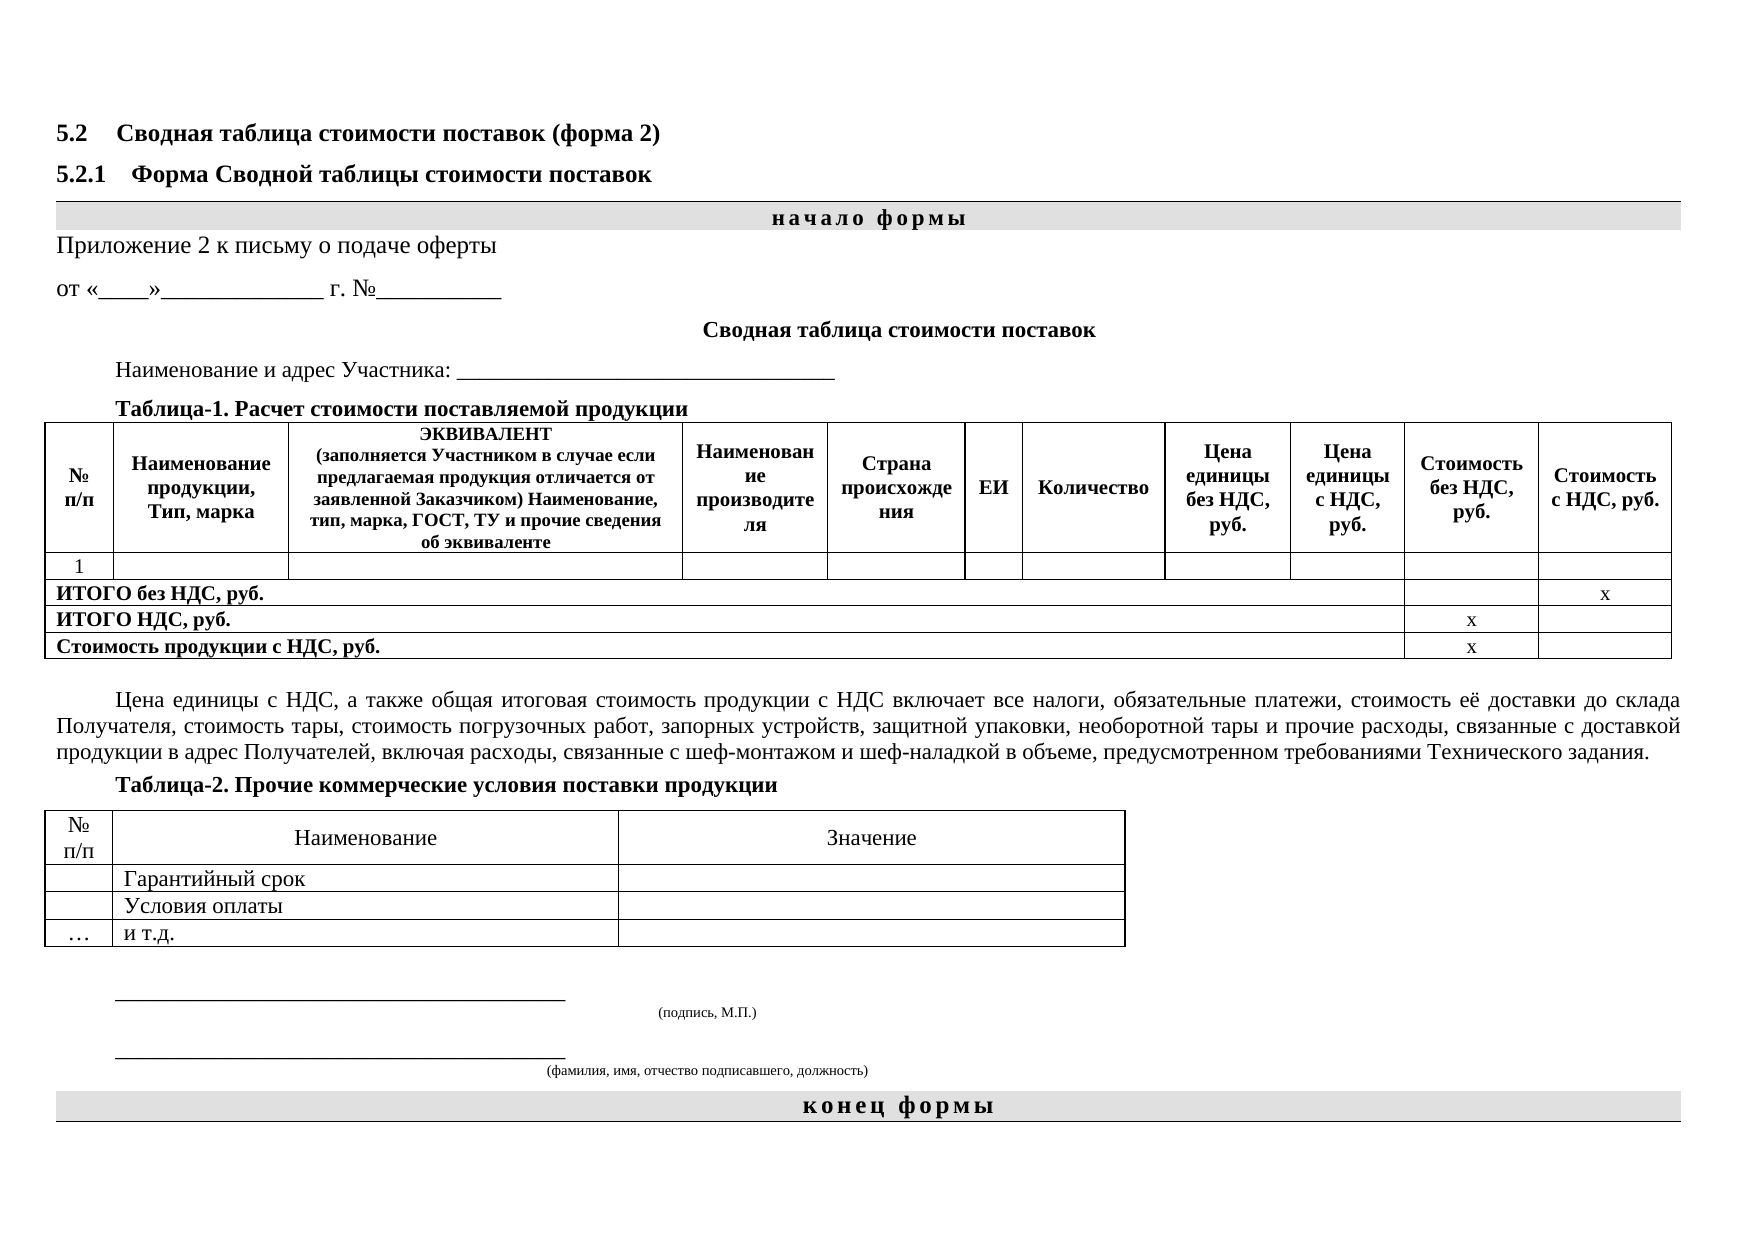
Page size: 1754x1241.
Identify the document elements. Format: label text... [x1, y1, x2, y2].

table_header Цена единицы без НДС, руб. [1166, 423, 1290, 552]
table_cell [1539, 553, 1671, 579]
text Наименование и адрес Участника: _________________________________ [56, 356, 1683, 382]
text ____________________________________ [56, 976, 1683, 1004]
table_cell … [46, 920, 112, 946]
table_header Наименование производителя [683, 423, 827, 552]
text начало формы [56, 202, 1681, 230]
text Приложение 2 к письму о подаче оферты [56, 230, 1683, 259]
text Сводная таблица стоимости поставок [56, 316, 1683, 343]
table_cell [46, 865, 112, 891]
table_cell [619, 865, 1124, 891]
subtitle Сводная таблица стоимости поставок (форма 2) [56, 118, 1683, 147]
table_cell [1166, 553, 1290, 579]
table_header Страна происхождения [828, 423, 964, 552]
table_header № п/п [46, 811, 112, 864]
table_cell х [1539, 580, 1671, 605]
table_cell и т.д. [113, 920, 618, 946]
table_header Наименование [113, 811, 618, 864]
table_cell [114, 553, 288, 579]
text (фамилия, имя, отчество подписавшего, должность) [56, 1062, 1299, 1091]
table_cell [1405, 553, 1538, 579]
table_header Значение [619, 811, 1124, 864]
table_cell Условия оплаты [113, 892, 618, 918]
table_cell ИТОГО НДС, руб. [46, 606, 1404, 632]
table_header Стоимость с НДС, руб. [1539, 423, 1671, 552]
table_header № п/п [46, 423, 113, 552]
table_header ЕИ [966, 423, 1022, 552]
text Цена единицы с НДС, а также общая итоговая стоимость продукции с НДС включает все налоги, обязательные платежи, стоимость её доставки до склада Получателя, стоимость тары, стоимость погрузочных работ, запорных устройств, защитной упаковки, необоротной тары и прочие расходы, связанные с доставкой продукции в адрес Получателей, включая расходы, связанные с шеф-монтажом и шеф-наладкой в объеме, предусмотренном требованиями Технического задания. [56, 686, 1683, 765]
table_header Цена единицы с НДС, руб. [1291, 423, 1404, 552]
subtitle Форма Сводной таблицы стоимости поставок [56, 159, 1683, 188]
table_cell [828, 553, 964, 579]
table_cell [1539, 633, 1671, 658]
table_cell Гарантийный срок [113, 865, 618, 891]
text (подпись, М.П.) [56, 1004, 1299, 1033]
table_cell [1539, 606, 1671, 632]
table_cell [619, 920, 1124, 946]
table_cell Стоимость продукции с НДС, руб. [46, 633, 1404, 658]
table_cell [1405, 580, 1538, 605]
text от «____»_____________ г. №__________ [56, 273, 1683, 302]
table_header ЭКВИВАЛЕНТ (заполняется Участником в случае если предлагаемая продукция отличается от заявленной Заказчиком) Наименование, тип, марка, ГОСТ, ТУ и прочие сведения об эквиваленте [289, 423, 682, 552]
table_header Количество [1023, 423, 1164, 552]
table_cell [966, 553, 1022, 579]
text конец формы [56, 1091, 1681, 1121]
table_header Стоимость без НДС, руб. [1405, 423, 1538, 552]
table_cell ИТОГО без НДС, руб. [46, 580, 1404, 605]
table_cell [289, 553, 682, 579]
table_header Наименование продукции, Тип, марка [114, 423, 288, 552]
text ____________________________________ [56, 1033, 1683, 1062]
table_cell х [1405, 606, 1538, 632]
table_cell [1023, 553, 1164, 579]
table_cell [1291, 553, 1404, 579]
text Таблица-1. Расчет стоимости поставляемой продукции [56, 395, 1683, 422]
text Таблица-2. Прочие коммерческие условия поставки продукции [56, 771, 1683, 797]
table_cell [683, 553, 827, 579]
table_cell х [1405, 633, 1538, 658]
table_cell [46, 892, 112, 918]
table_cell 1 [46, 553, 113, 579]
table_cell [619, 892, 1124, 918]
